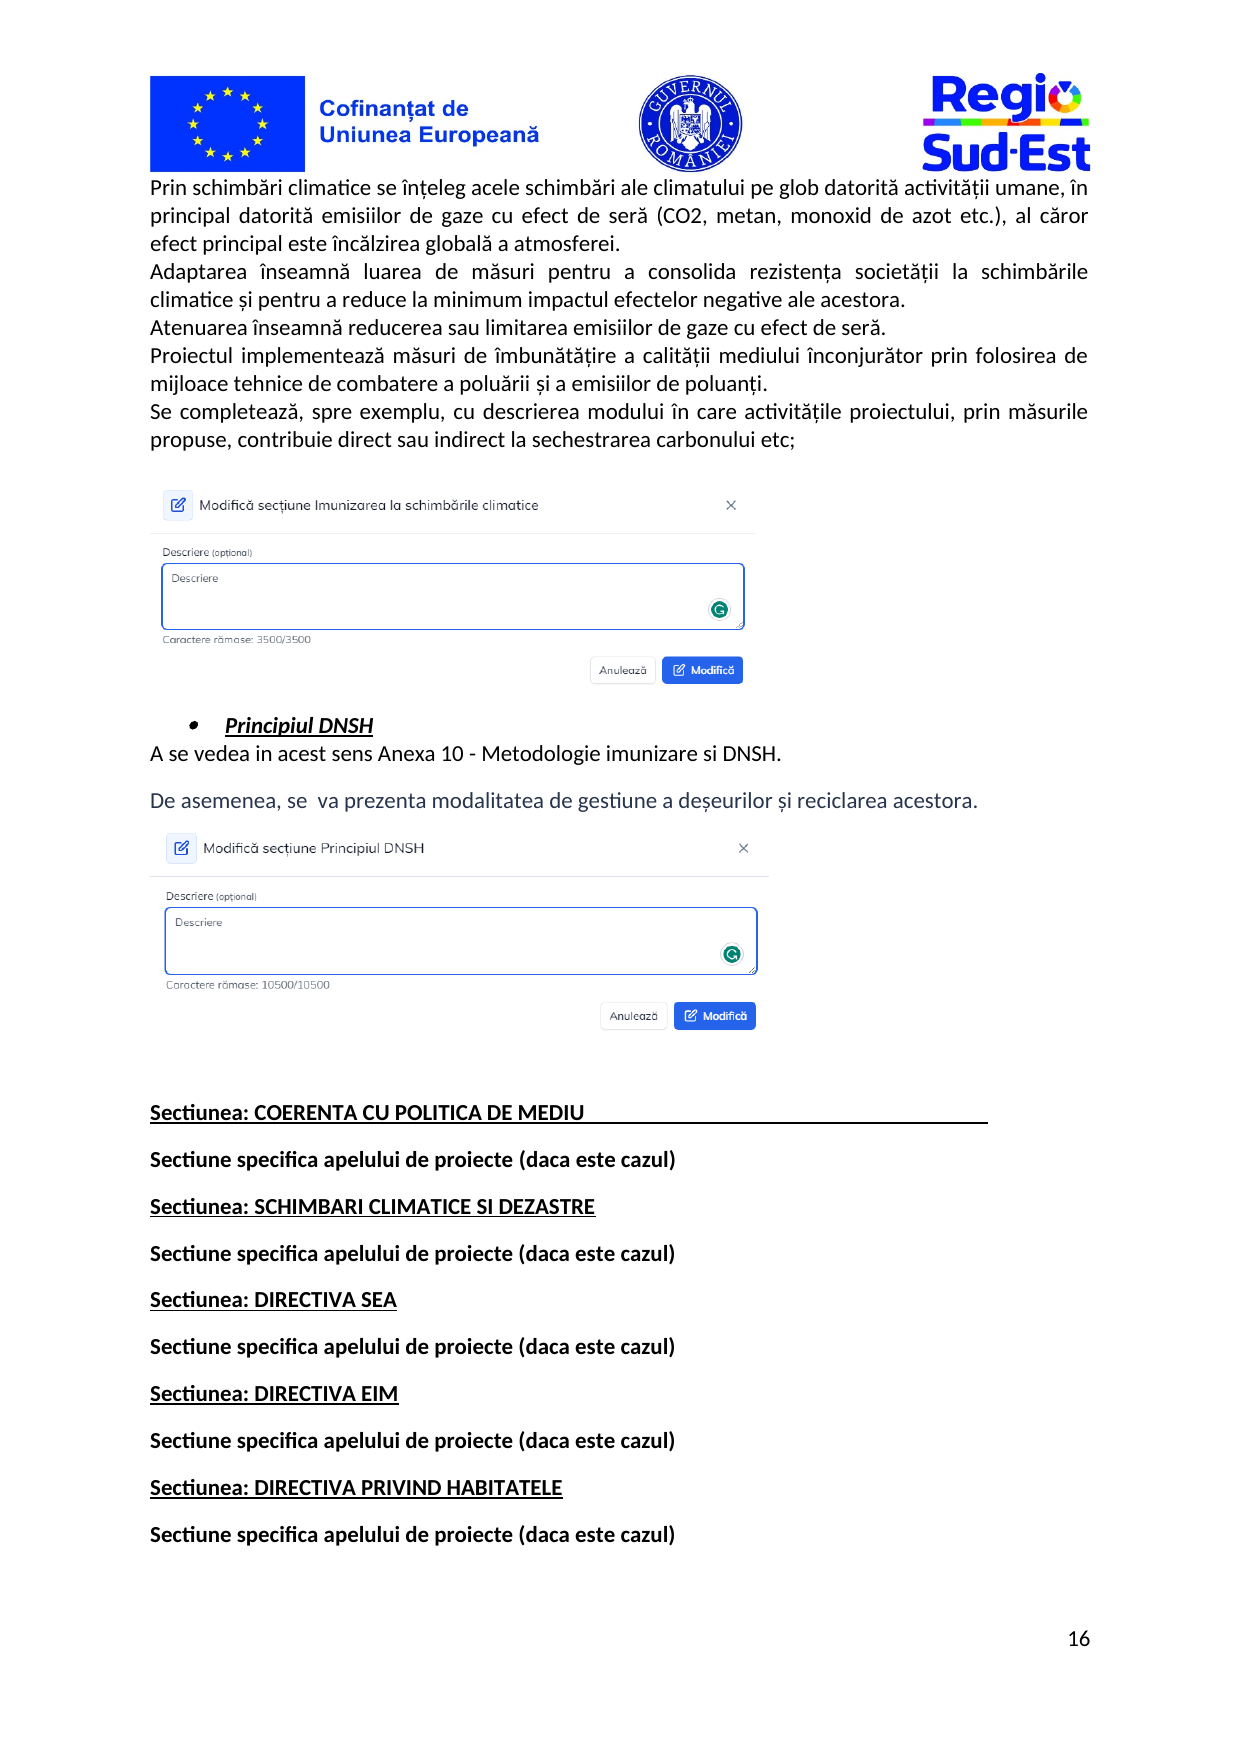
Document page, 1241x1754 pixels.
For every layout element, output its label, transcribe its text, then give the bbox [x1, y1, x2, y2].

text Sectiunea: DIRECTIVA PRIVIND HABITATELE [150, 1473, 1090, 1501]
picture [150, 73, 1091, 173]
text Sectiunea: SCHIMBARI CLIMATICE SI DEZASTRE [150, 1192, 1090, 1220]
text Sectiune specifica apelului de proiecte (daca este cazul) [150, 1332, 1090, 1360]
text Se completează, spre exemplu, cu descrierea modului în care activitățile proiectului, prin măsurile propuse, contribuie direct sau indirect la sechestrarea carbonului etc; [150, 397, 1090, 453]
text Adaptarea înseamnă luarea de măsuri pentru a consolida rezistența societății la schimbările climatice și pentru a reduce la minimum impactul efectelor negative ale acestora. [150, 257, 1090, 313]
picture [150, 481, 755, 699]
text Sectiune specifica apelului de proiecte (daca este cazul) [150, 1520, 1090, 1548]
text De asemenea, se va prezenta modalitatea de gestiune a deșeurilor și reciclarea acestora. [150, 786, 1090, 814]
text Atenuarea înseamnă reducerea sau limitarea emisiilor de gaze cu efect de seră. [150, 313, 1090, 341]
text Prin schimbări climatice se înțeleg acele schimbări ale climatului pe glob datorită activității umane, în principal datorită emisiilor de gaze cu efect de seră (CO2, metan, monoxid de azot etc.), al căror efect principal este încălzirea globală a atmosferei. [150, 173, 1090, 257]
text Sectiunea: DIRECTIVA SEA [150, 1286, 1090, 1313]
text Sectiunea: DIRECTIVA EIM [150, 1379, 1090, 1407]
text Sectiune specifica apelului de proiecte (daca este cazul) [150, 1145, 1090, 1173]
text Sectiunea: COERENTA CU POLITICA DE MEDIU [150, 1098, 1090, 1126]
picture [150, 826, 769, 1045]
text Sectiune specifica apelului de proiecte (daca este cazul) [150, 1426, 1090, 1454]
list Principiul DNSH [187, 711, 1090, 739]
text A se vedea in acest sens Anexa 10 - Metodologie imunizare si DNSH. [150, 739, 1090, 767]
text Proiectul implementează măsuri de îmbunătățire a calității mediului înconjurător prin folosirea de mijloace tehnice de combatere a poluării şi a emisiilor de poluanți. [150, 341, 1090, 397]
text Sectiune specifica apelului de proiecte (daca este cazul) [150, 1239, 1090, 1267]
